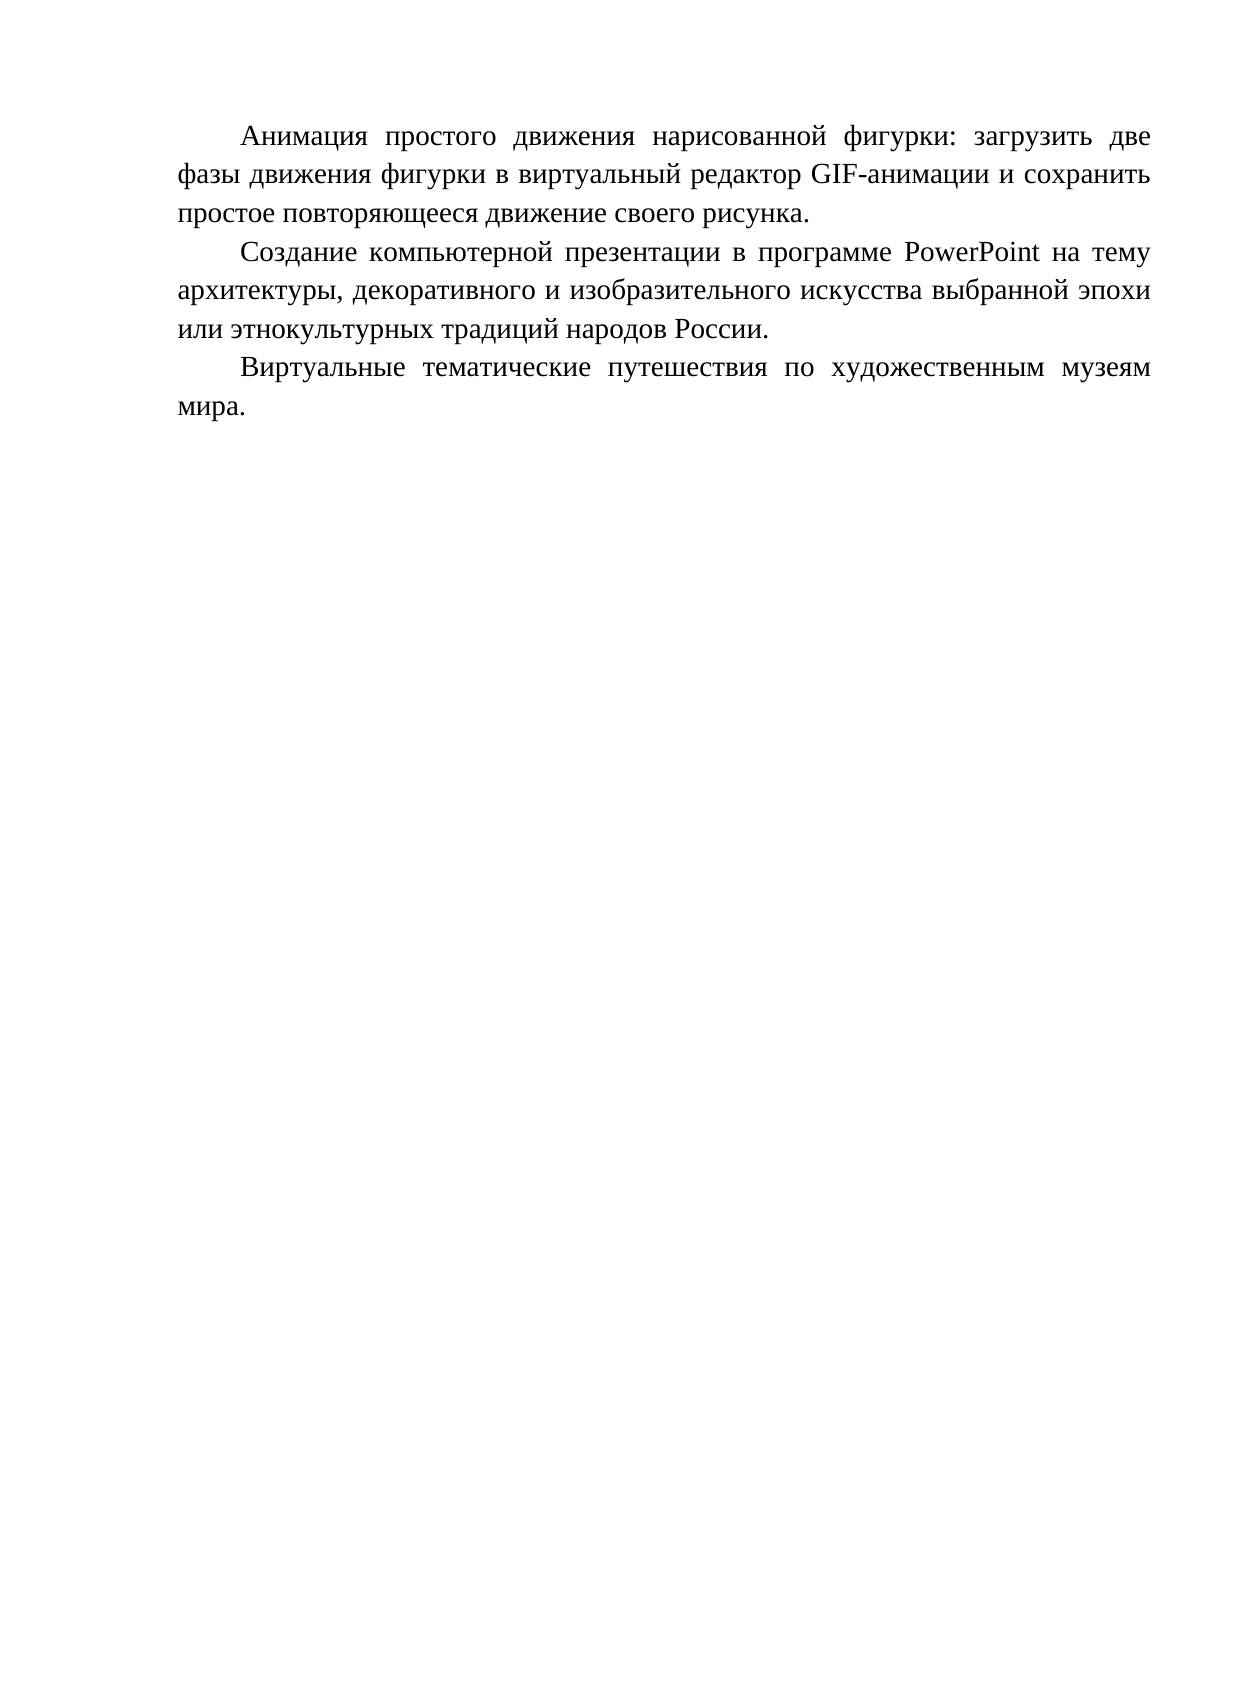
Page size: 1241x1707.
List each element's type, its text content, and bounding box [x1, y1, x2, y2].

text Виртуальные тематические путешествия по художественным музеям мира. [177, 349, 1152, 421]
text Создание компьютерной презентации в программе PowerPoint на тему архитектуры, декоративного и изобразительного искусства выбранной эпохи или этнокультурных традиций народов России. [177, 234, 1152, 344]
text Анимация простого движения нарисованной фигурки: загрузить две фазы движения фигурки в виртуальный редактор GIF-анимации и сохранить простое повторяющееся движение своего рисунка. [177, 118, 1152, 229]
